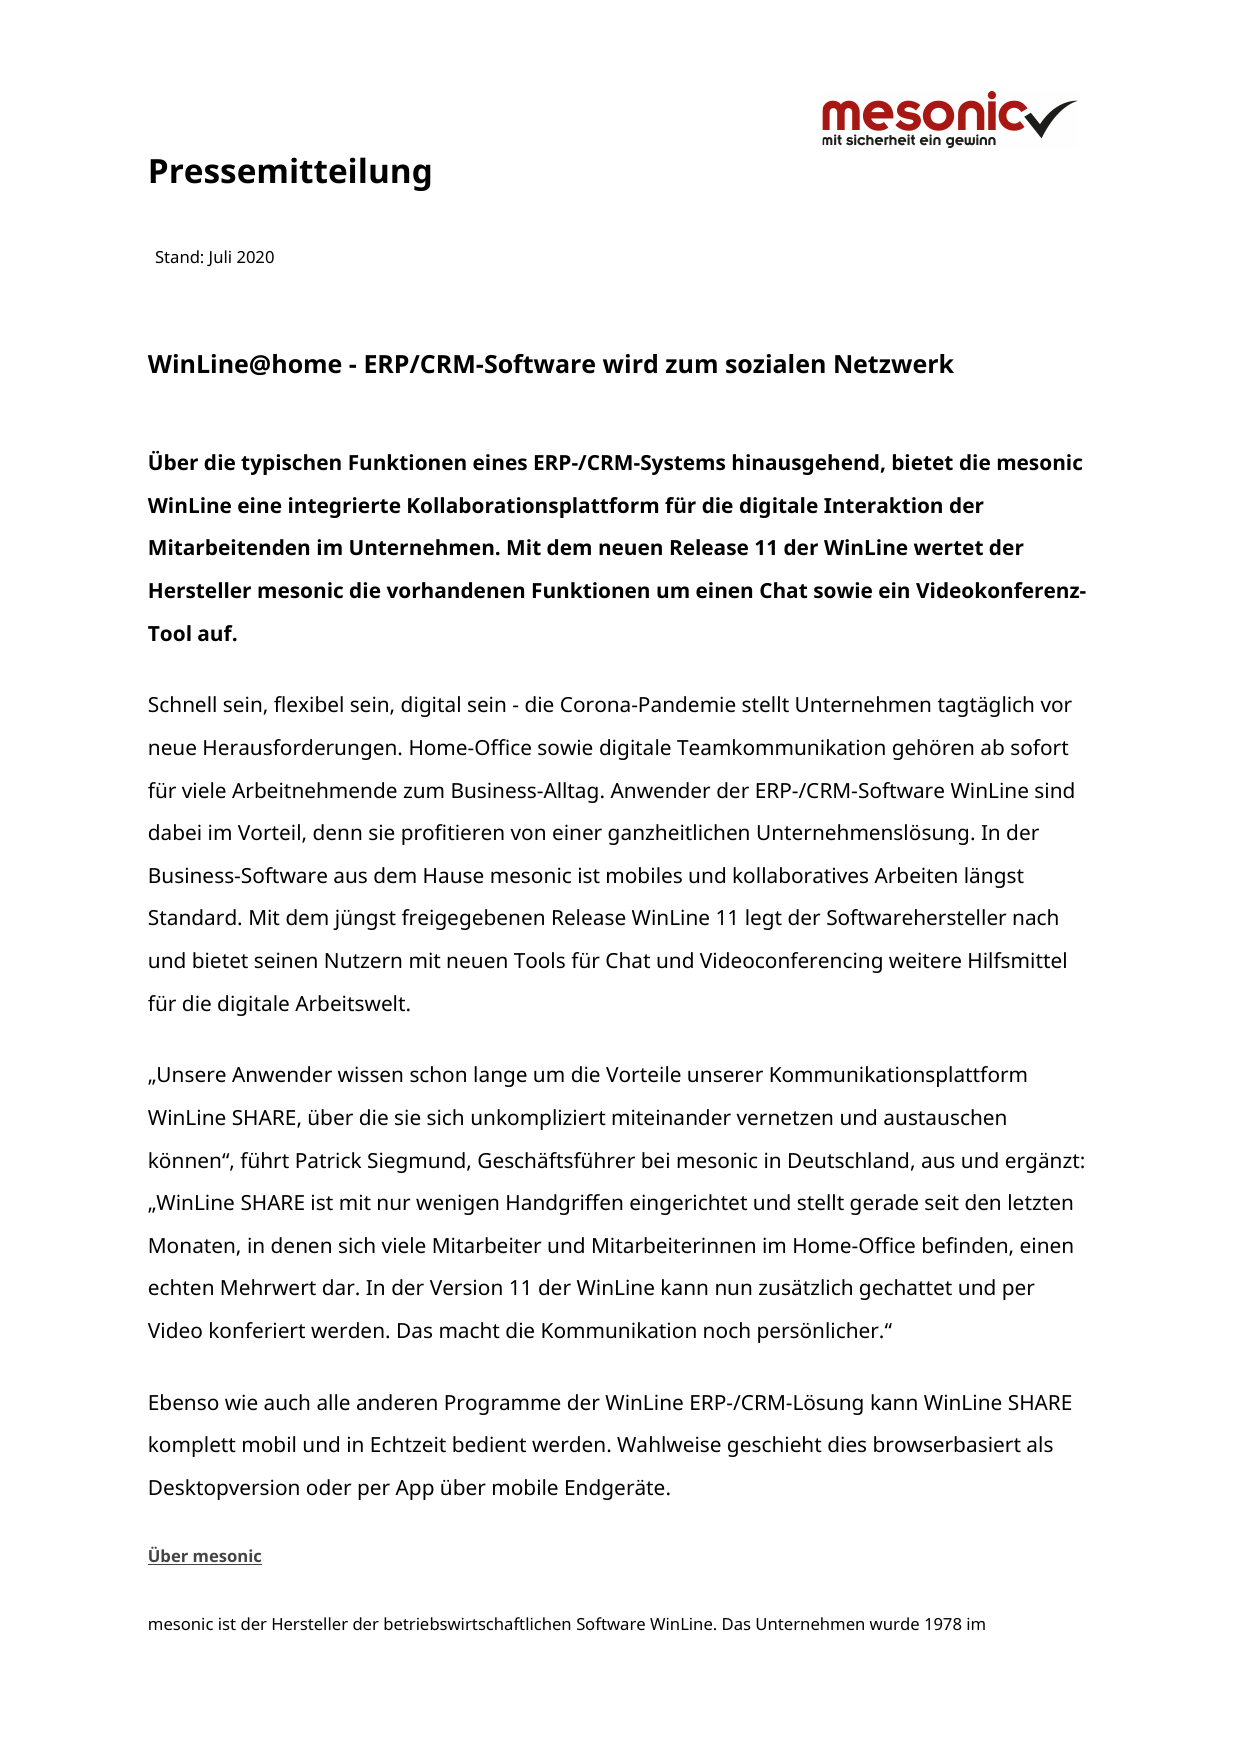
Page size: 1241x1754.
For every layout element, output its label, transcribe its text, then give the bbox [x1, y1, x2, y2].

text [148, 1545, 1092, 1636]
text Ebenso wie auch alle anderen Programme der WinLine ERP-/CRM-Lösung kann WinLine SHARE komplett mobil und in Echtzeit bedient werden. Wahlweise geschieht dies browserbasiert als Desktopversion oder per App über mobile Endgeräte. [148, 1388, 1092, 1502]
text „Unsere Anwender wissen schon lange um die Vorteile unserer Kommunikationsplattform WinLine SHARE, über die sie sich unkompliziert miteinander vernetzen und austauschen können“, führt Patrick Siegmund, Geschäftsführer bei mesonic in Deutschland, aus und ergänzt: „WinLine SHARE ist mit nur wenigen Handgriffen eingerichtet und stellt gerade seit den letzten Monaten, in denen sich viele Mitarbeiter und Mitarbeiterinnen im Home-Office befinden, einen echten Mehrwert dar. In der Version 11 der WinLine kann nun zusätzlich gechattet und per Video konferiert werden. Das macht die Kommunikation noch persönlicher.“ [148, 1061, 1092, 1344]
text WinLine@home - ERP/CRM-Software wird zum sozialen Netzwerk [148, 346, 1092, 380]
text Schnell sein, flexibel sein, digital sein - die Corona-Pandemie stellt Unternehmen tagtäglich vor neue Herausforderungen. Home-Office sowie digitale Teamkommunikation gehören ab sofort für viele Arbeitnehmende zum Business-Alltag. Anwender der ERP-/CRM-Software WinLine sind dabei im Vorteil, denn sie profitieren von einer ganzheitlichen Unternehmenslösung. In der Business-Software aus dem Hause mesonic ist mobiles und kollaboratives Arbeiten längst Standard. Mit dem jüngst freigegebenen Release WinLine 11 legt der Softwarehersteller nach und bietet seinen Nutzern mit neuen Tools für Chat und Videoconferencing weitere Hilfsmittel für die digitale Arbeitswelt. [148, 691, 1092, 1017]
text Über die typischen Funktionen eines ERP-/CRM-Systems hinausgehend, bietet die mesonic WinLine eine integrierte Kollaborationsplattform für die digitale Interaktion der Mitarbeitenden im Unternehmen. Mit dem neuen Release 11 der WinLine wertet der Hersteller mesonic die vorhandenen Funktionen um einen Chat sowie ein Videokonferenz-Tool auf. [148, 448, 1092, 647]
picture [822, 91, 1078, 148]
subtitle Pressemitteilung [148, 148, 1092, 193]
